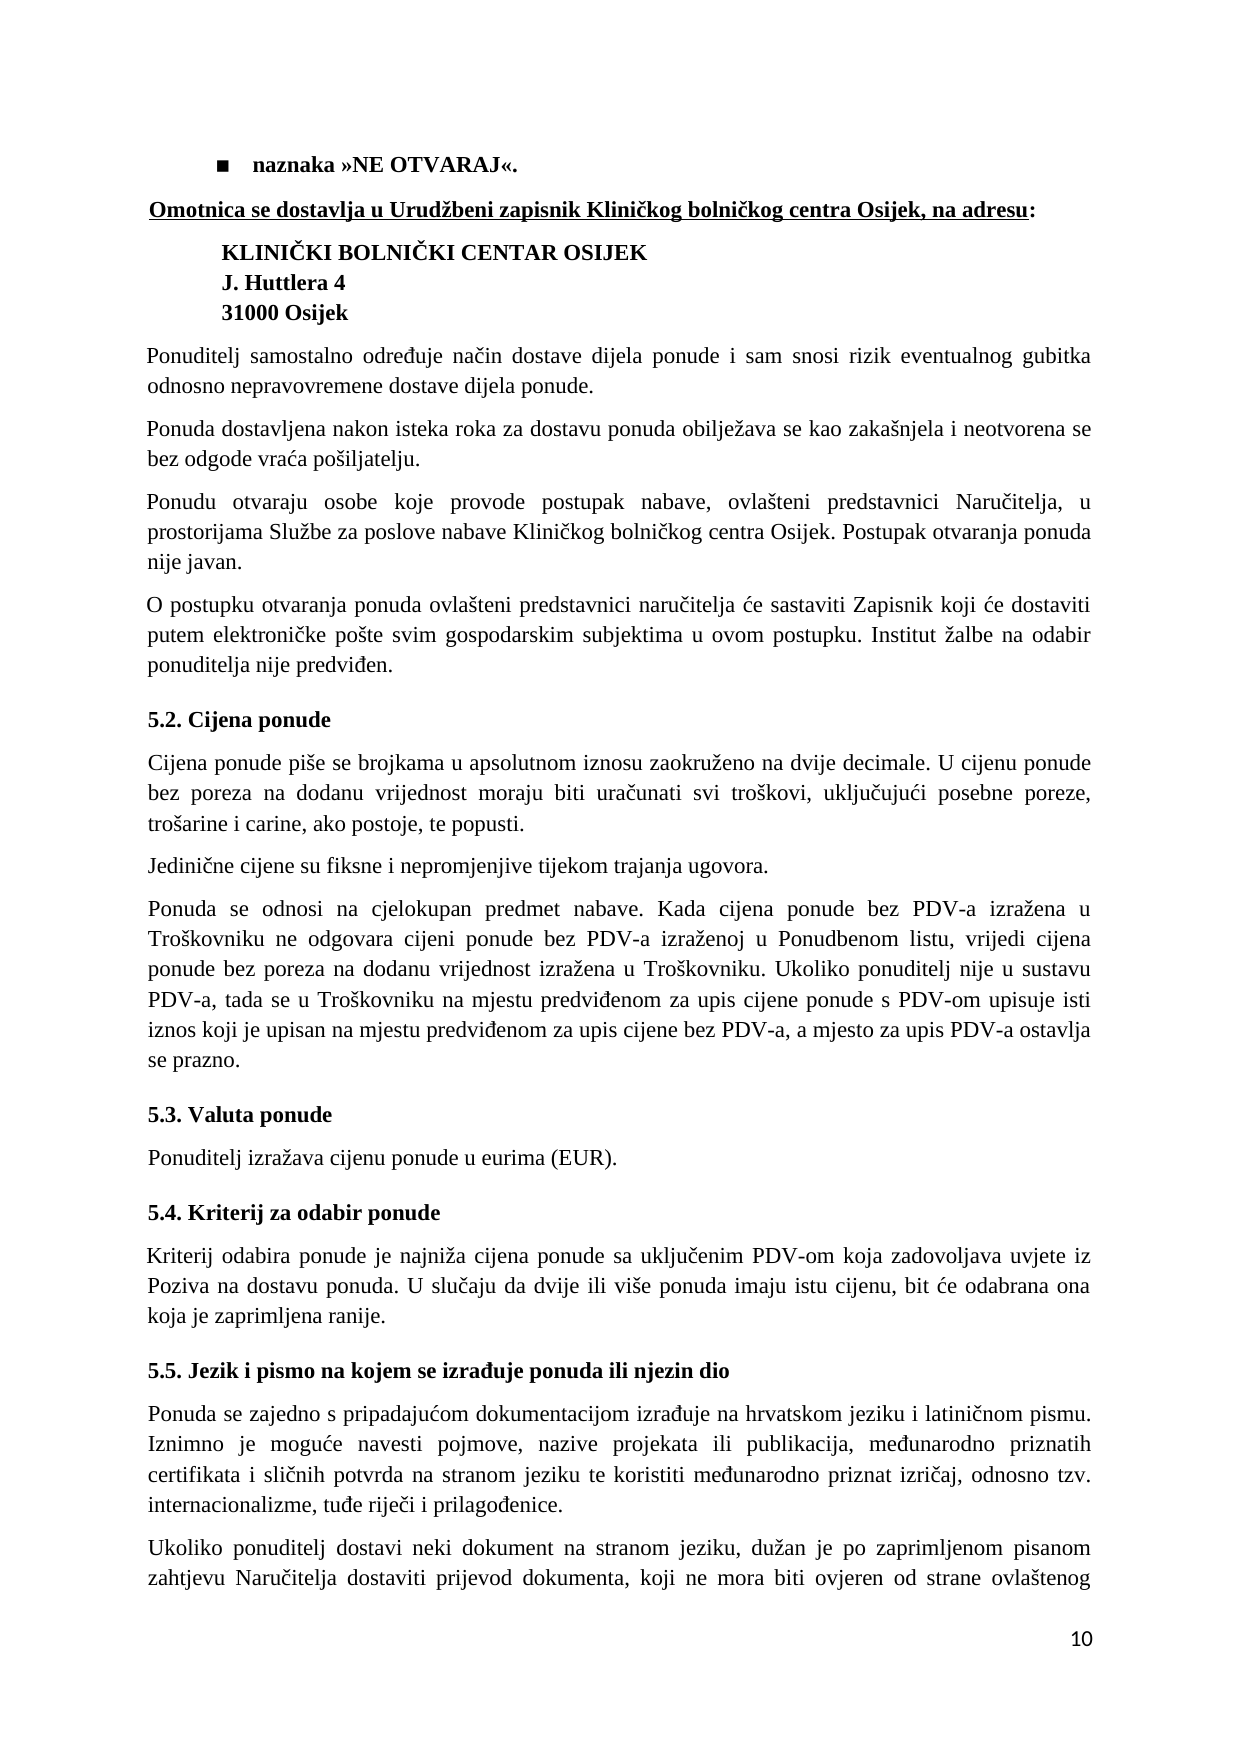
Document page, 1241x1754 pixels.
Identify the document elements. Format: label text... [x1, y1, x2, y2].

list naznaka »NE OTVARAJ«. [215, 148, 1093, 179]
text 31000 Osijek [148, 299, 1093, 326]
text Omotnica se dostavlja u Urudžbeni zapisnik Kliničkog bolničkog centra Osijek, na adresu: [148, 196, 1093, 222]
text KLINIČKI BOLNIČKI CENTAR OSIJEK [148, 239, 1093, 265]
text Ponudu otvaraju osobe koje provode postupak nabave, ovlašteni predstavnici Naručitelja, u prostorijama Službe za poslove nabave Kliničkog bolničkog centra Osijek. Postupak otvaranja ponuda nije javan. [146, 488, 1093, 574]
text 5.2. Cijena ponude [148, 706, 1093, 733]
text Cijena ponude piše se brojkama u apsolutnom iznosu zaokruženo na dvije decimale. U cijenu ponude bez poreza na dodanu vrijednost moraju biti uračunati svi troškovi, uključujući posebne poreze, trošarine i carine, ako postoje, te popusti. [148, 749, 1093, 836]
text Ponuditelj izražava cijenu ponude u eurima (EUR). [148, 1144, 1093, 1170]
text 5.4. Kriterij za odabir ponude [148, 1199, 1093, 1226]
text Kriterij odabira ponude je najniža cijena ponude sa uključenim PDV-om koja zadovoljava uvjete iz Poziva na dostavu ponuda. U slučaju da dvije ili više ponuda imaju istu cijenu, bit će odabrana ona koja je zaprimljena ranije. [146, 1242, 1093, 1329]
text Ponuda se zajedno s pripadajućom dokumentacijom izrađuje na hrvatskom jeziku i latiničnom pismu. Iznimno je moguće navesti pojmove, nazive projekata ili publikacija, međunarodno priznatih certifikata i sličnih potvrda na stranom jeziku te koristiti međunarodno priznat izričaj, odnosno tzv. internacionalizme, tuđe riječi i prilagođenice. [148, 1400, 1093, 1517]
text Jedinične cijene su fiksne i nepromjenjive tijekom trajanja ugovora. [148, 852, 1093, 879]
text Ponuditelj samostalno određuje način dostave dijela ponude i sam snosi rizik eventualnog gubitka odnosno nepravovremene dostave dijela ponude. [146, 342, 1093, 398]
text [148, 1533, 1093, 1590]
text Ponuda dostavljena nakon isteka roka za dostavu ponuda obilježava se kao zakašnjela i neotvorena se bez odgode vraća pošiljatelju. [146, 415, 1093, 471]
text 5.5. Jezik i pismo na kojem se izrađuje ponuda ili njezin dio [148, 1357, 1093, 1384]
text 5.3. Valuta ponude [148, 1101, 1093, 1128]
text Ponuda se odnosi na cjelokupan predmet nabave. Kada cijena ponude bez PDV-a izražena u Troškovniku ne odgovara cijeni ponude bez PDV-a izraženoj u Ponudbenom listu, vrijedi cijena ponude bez poreza na dodanu vrijednost izražena u Troškovniku. Ukoliko ponuditelj nije u sustavu PDV-a, tada se u Troškovniku na mjestu predviđenom za upis cijene ponude s PDV-om upisuje isti iznos koji je upisan na mjestu predviđenom za upis cijene bez PDV-a, a mjesto za upis PDV-a ostavlja se prazno. [148, 895, 1093, 1072]
text O postupku otvaranja ponuda ovlašteni predstavnici naručitelja će sastaviti Zapisnik koji će dostaviti putem elektroničke pošte svim gospodarskim subjektima u ovom postupku. Institut žalbe na odabir ponuditelja nije predviđen. [146, 591, 1093, 678]
text J. Huttlera 4 [148, 269, 1093, 295]
